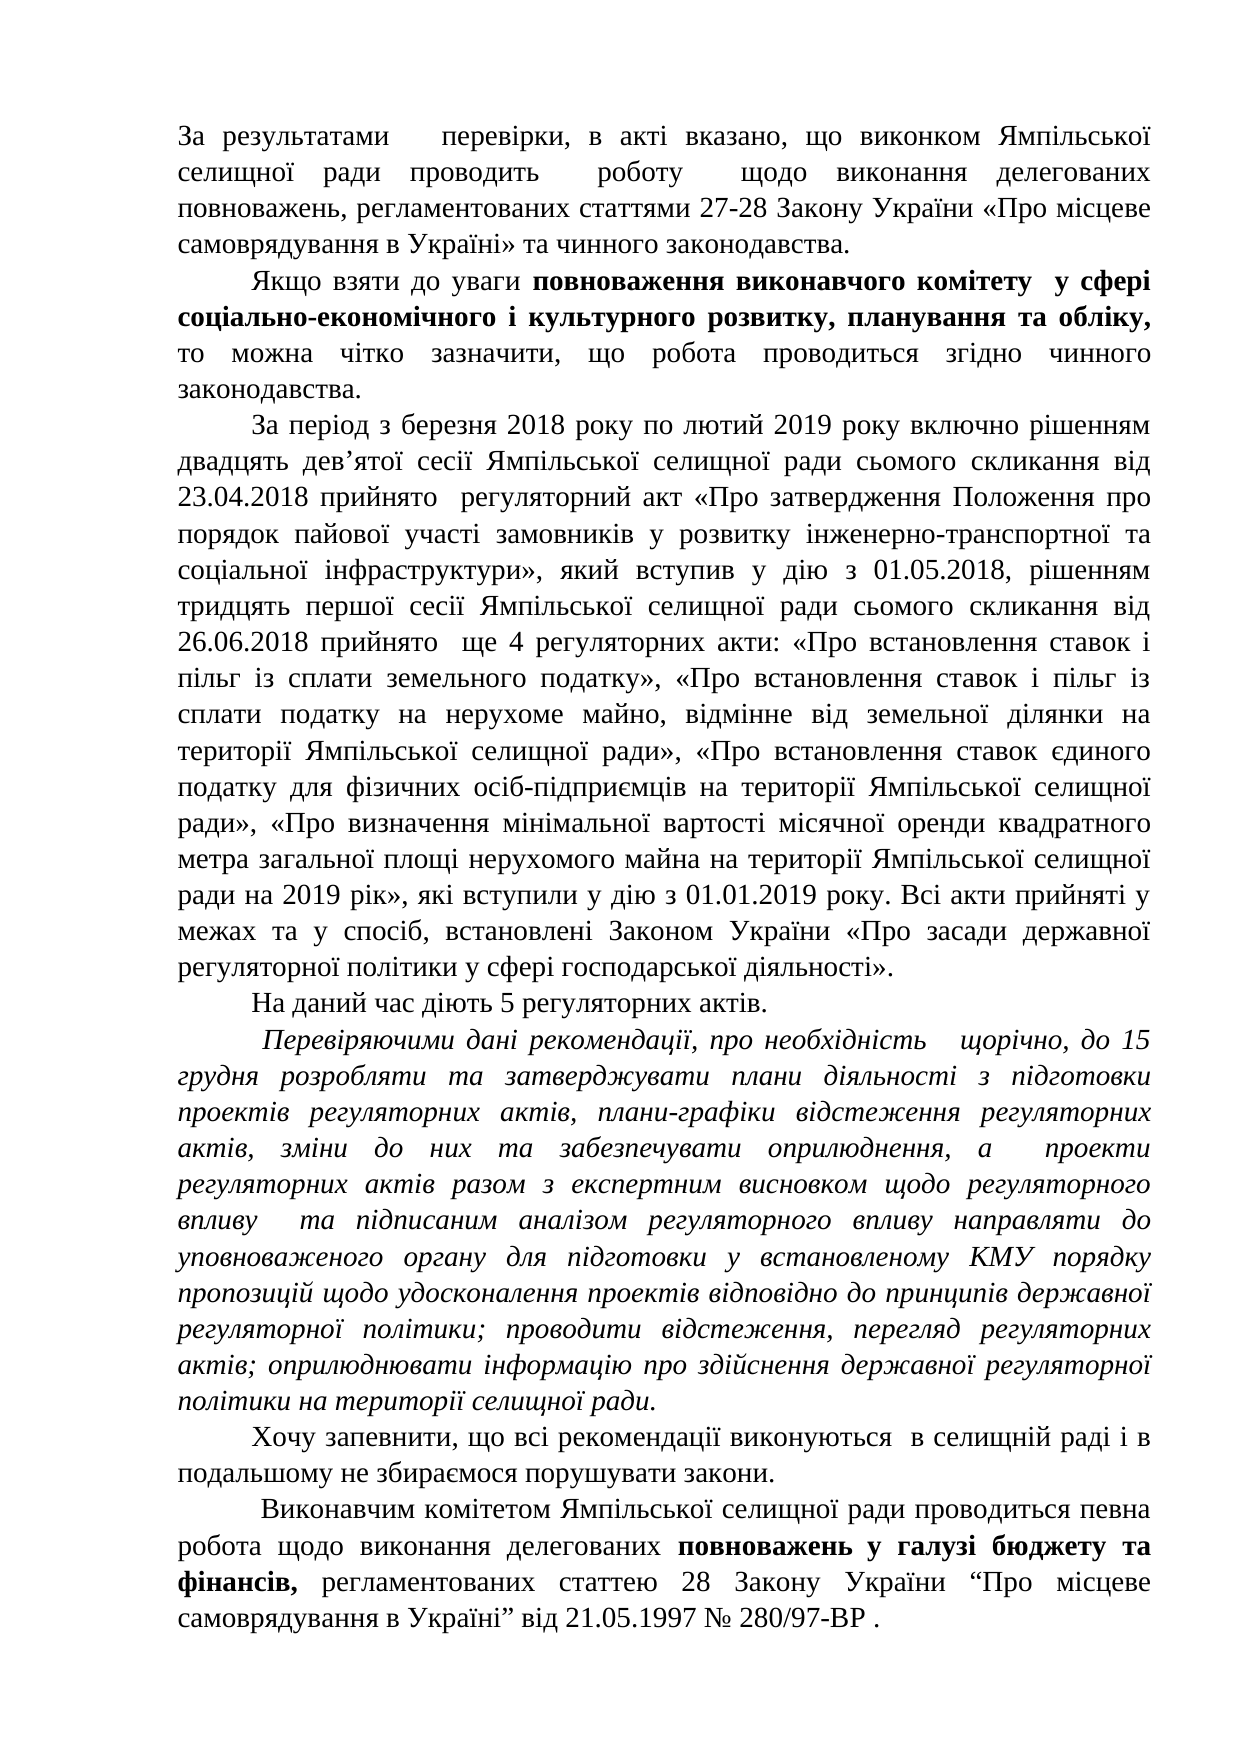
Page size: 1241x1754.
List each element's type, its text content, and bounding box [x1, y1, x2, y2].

text Якщо взяти до уваги повноваження виконавчого комітету у сфері соціально-економічного і культурного розвитку, планування та обліку, то можна чітко зазначити, що робота проводиться згідно чинного законодавства. [177, 263, 1152, 405]
text Виконавчим комітетом Ямпільської селищної ради проводиться певна робота щодо виконання делегованих повноважень у галузі бюджету та фінансів, регламентованих статтею 28 Закону України “Про місцеве самоврядування в Україні” від 21.05.1997 № 280/97-ВР . [177, 1492, 1152, 1634]
text За період з березня 2018 року по лютий 2019 року включно рішенням двадцять дев’ятої сесії Ямпільської селищної ради сьомого скликання від 23.04.2018 прийнято регуляторний акт «Про затвердження Положення про порядок пайової участі замовників у розвитку інженерно-транспортної та соціальної інфраструктури», який вступив у дію з 01.05.2018, рішенням тридцять першої сесії Ямпільської селищної ради сьомого скликання від 26.06.2018 прийнято ще 4 регуляторних акти: «Про встановлення ставок і пільг із сплати земельного податку», «Про встановлення ставок і пільг із сплати податку на нерухоме майно, відмінне від земельної ділянки на території Ямпільської селищної ради», «Про встановлення ставок єдиного податку для фізичних осіб-підприємців на території Ямпільської селищної ради», «Про визначення мінімальної вартості місячної оренди квадратного метра загальної площі нерухомого майна на території Ямпільської селищної ради на 2019 рік», які вступили у дію з 01.01.2019 року. Всі акти прийняті у межах та у спосіб, встановлені Законом України «Про засади державної регуляторної політики у сфері господарської діяльності». [177, 407, 1152, 983]
text Перевіряючими дані рекомендації, про необхідність щорічно, до 15 грудня розробляти та затверджувати плани діяльності з підготовки проектів регуляторних актів, плани-графіки відстеження регуляторних актів, зміни до них та забезпечувати оприлюднення, а проекти регуляторних актів разом з експертним висновком щодо регуляторного впливу та підписаним аналізом регуляторного впливу направляти до уповноваженого органу для підготовки у встановленому КМУ порядку пропозицій щодо удосконалення проектів відповідно до принципів державної регуляторної політики; проводити відстеження, перегляд регуляторних актів; оприлюднювати інформацію про здійснення державної регуляторної політики на території селищної ради. [177, 1022, 1152, 1417]
text Хочу запевнити, що всі рекомендації виконуються в селищній раді і в подальшому не збираємося порушувати закони. [177, 1419, 1152, 1489]
text За результатами перевірки, в акті вказано, що виконком Ямпільської селищної ради проводить роботу щодо виконання делегованих повноважень, регламентованих статтями 27-28 Закону України «Про місцеве самоврядування в Україні» та чинного законодавства. [177, 118, 1152, 260]
text На даний час діють 5 регуляторних актів. [177, 986, 1152, 1019]
